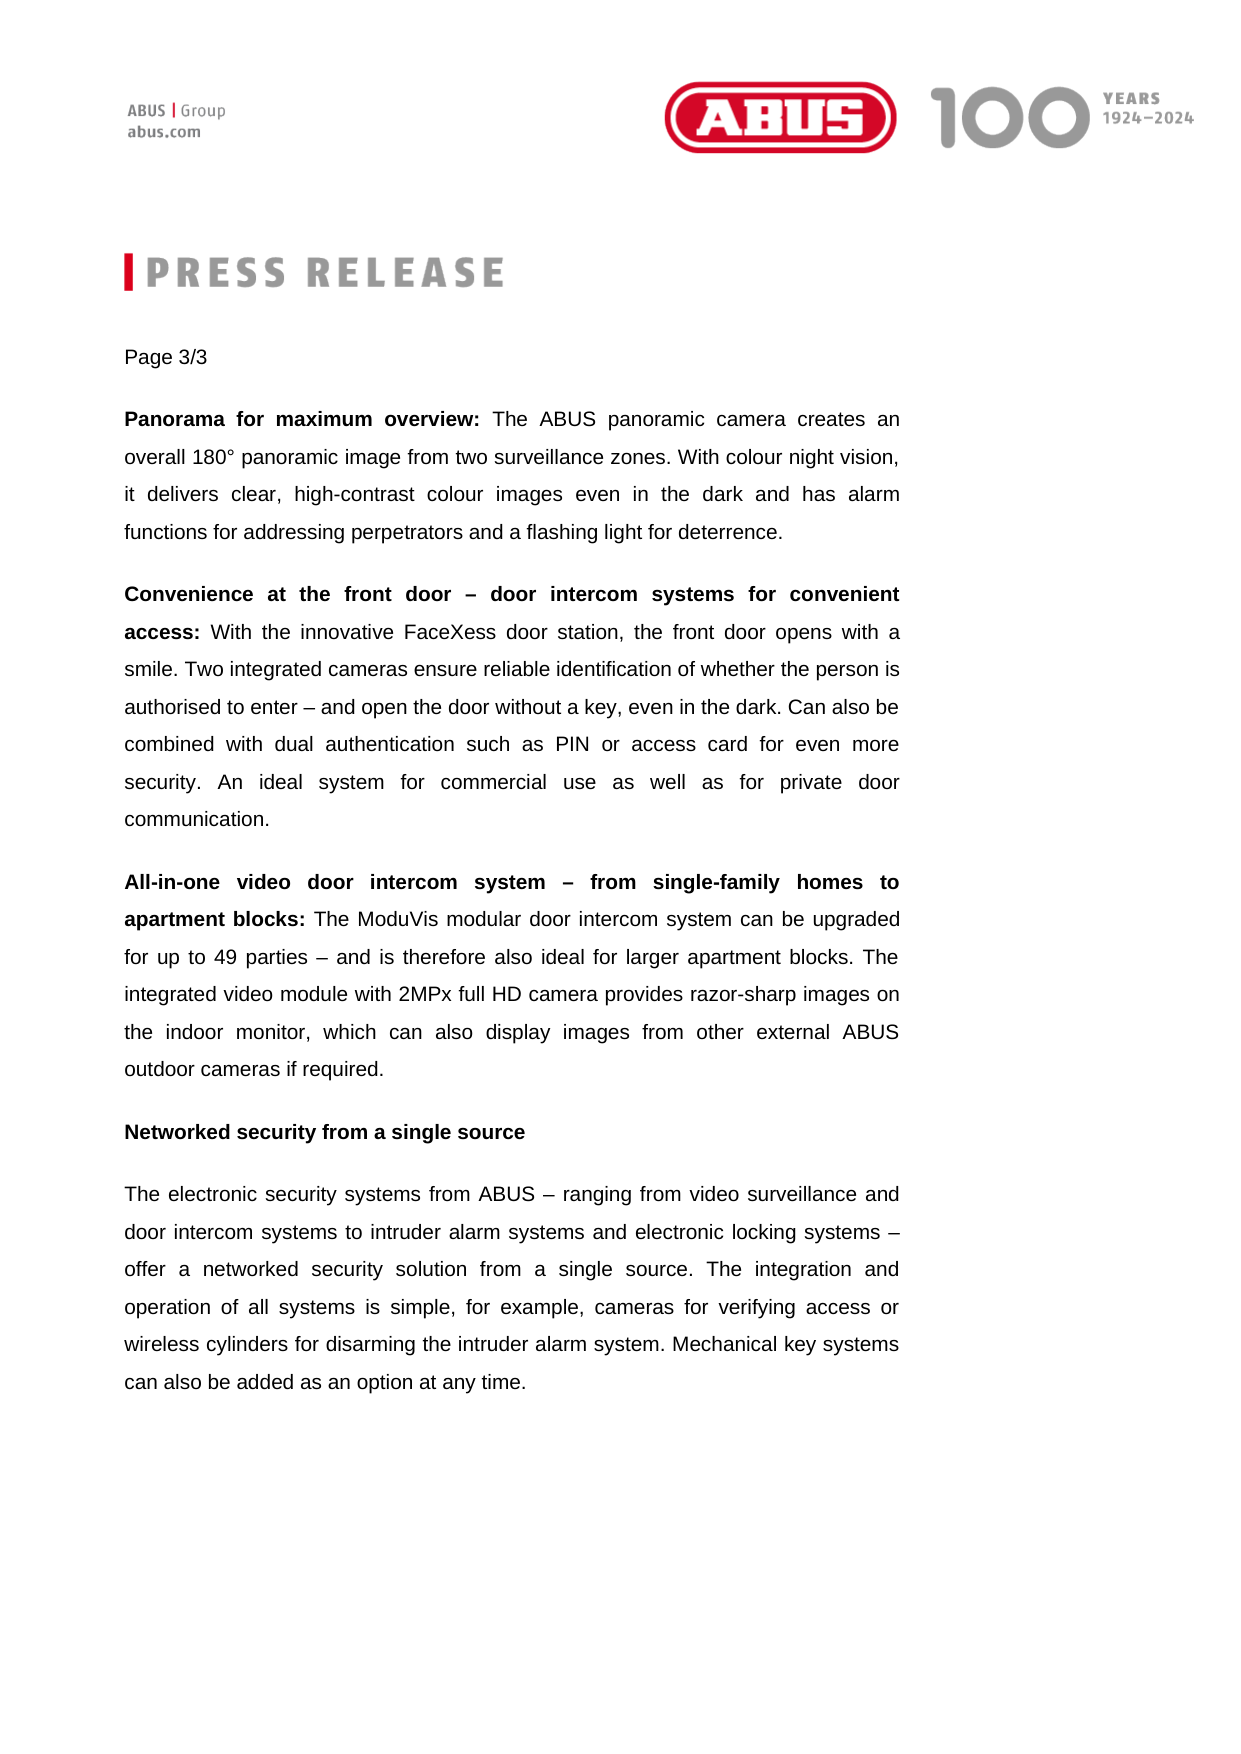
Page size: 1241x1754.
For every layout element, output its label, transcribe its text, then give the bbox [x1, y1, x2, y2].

text All-in-one video door intercom system – from single-family homes to apartment blocks: The ModuVis modular door intercom system can be upgraded for up to 49 parties – and is therefore also ideal for larger apartment blocks. The integrated video module with 2MPx full HD camera provides razor-sharp images on the indoor monitor, which can also display images from other external ABUS outdoor cameras if required. [124, 856, 901, 1081]
text Panorama for maximum overview: The ABUS panoramic camera creates an overall 180° panoramic image from two surveillance zones. With colour night vision, it delivers clear, high-contrast colour images even in the dark and has alarm functions for addressing perpetrators and a flashing light for deterrence. [124, 393, 901, 543]
picture [0, 6, 1241, 331]
text Networked security from a single source [124, 1106, 901, 1143]
text Page 3/3 [124, 331, 901, 368]
text Convenience at the front door – door intercom systems for convenient access: With the innovative FaceXess door station, the front door opens with a smile. Two integrated cameras ensure reliable identification of whether the person is authorised to enter – and open the door without a key, even in the dark. Can also be combined with dual authentication such as PIN or access card for even more security. An ideal system for commercial use as well as for private door communication. [124, 568, 901, 831]
text The electronic security systems from ABUS – ranging from video surveillance and door intercom systems to intruder alarm systems and electronic locking systems –offer a networked security solution from a single source. The integration and operation of all systems is simple, for example, cameras for verifying access or wireless cylinders for disarming the intruder alarm system. Mechanical key systems can also be added as an option at any time. [124, 1168, 901, 1393]
